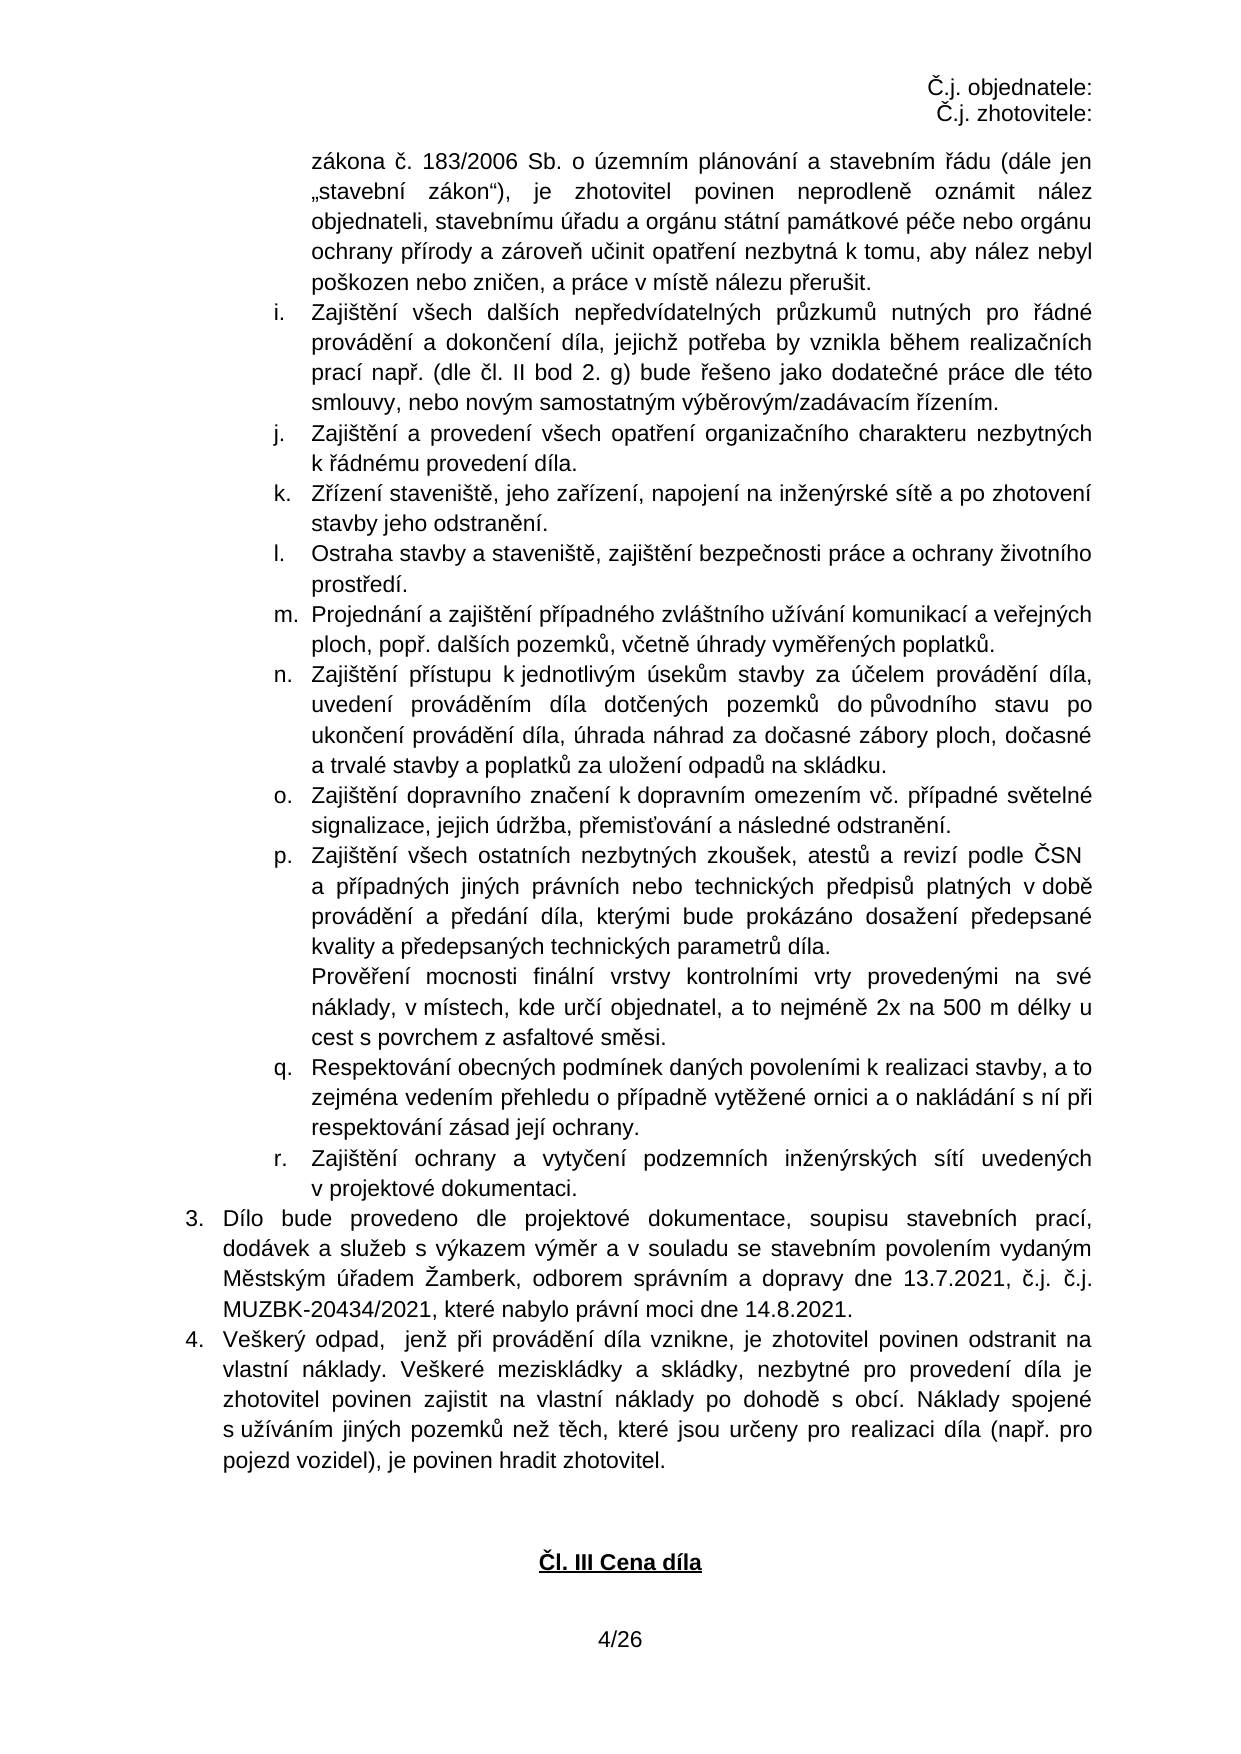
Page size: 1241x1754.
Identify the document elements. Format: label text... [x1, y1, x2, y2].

list Dílo bude provedeno dle projektové dokumentace, soupisu stavebních prací, dodávek a služeb s výkazem výměr a v souladu se stavebním povolením vydaným Městským úřadem Žamberk, odborem správním a dopravy dne 13.7.2021, č.j. č.j. MUZBK-20434/2021, které nabylo právní moci dne 14.8.2021. [185, 1205, 1093, 1322]
list Prověření mocnosti finální vrstvy kontrolními vrty provedenými na své náklady, v místech, kde určí objednatel, a to nejméně 2x na 500 m délky u cest s povrchem z asfaltové směsi. [311, 963, 1093, 1050]
list Zajištění všech ostatních nezbytných zkoušek, atestů a revizí podle ČSN a případných jiných právních nebo technických předpisů platných v době provádění a předání díla, kterými bude prokázáno dosažení předepsané kvality a předepsaných technických parametrů díla. [274, 842, 1093, 959]
list Zajištění všech dalších nepředvídatelných průzkumů nutných pro řádné provádění a dokončení díla, jejichž potřeba by vznikla během realizačních prací např. (dle čl. II bod 2. g) bude řešeno jako dodatečné práce dle této smlouvy, nebo novým samostatným výběrovým/zadávacím řízením. [274, 299, 1093, 416]
list Veškerý odpad, jenž při provádění díla vznikne, je zhotovitel povinen odstranit na vlastní náklady. Veškeré meziskládky a skládky, nezbytné pro provedení díla je zhotovitel povinen zajistit na vlastní náklady po dohodě s obcí. Náklady spojené s užíváním jiných pozemků než těch, které jsou určeny pro realizaci díla (např. pro pojezd vozidel), je povinen hradit zhotovitel. [185, 1326, 1093, 1473]
list Ostraha stavby a staveniště, zajištění bezpečnosti práce a ochrany životního prostředí. [274, 540, 1093, 597]
list Zřízení staveniště, jeho zařízení, napojení na inženýrské sítě a po zhotovení stavby jeho odstranění. [274, 480, 1093, 536]
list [274, 148, 1093, 295]
list Zajištění přístupu k jednotlivým úsekům stavby za účelem provádění díla, uvedení prováděním díla dotčených pozemků do původního stavu po ukončení provádění díla, úhrada náhrad za dočasné zábory ploch, dočasné a trvalé stavby a poplatků za uložení odpadů na skládku. [274, 661, 1093, 778]
list Zajištění dopravního značení k dopravním omezením vč. případné světelné signalizace, jejich údržba, přemisťování a následné odstranění. [274, 782, 1093, 838]
list Zajištění ochrany a vytyčení podzemních inženýrských sítí uvedených v projektové dokumentaci. [274, 1144, 1093, 1201]
list Zajištění a provedení všech opatření organizačního charakteru nezbytných k řádnému provedení díla. [274, 419, 1093, 476]
list Respektování obecných podmínek daných povoleními k realizaci stavby, a to zejména vedením přehledu o případně vytěžené ornici a o nakládání s ní při respektování zásad její ochrany. [274, 1054, 1093, 1141]
list Projednání a zajištění případného zvláštního užívání komunikací a veřejných ploch, popř. dalších pozemků, včetně úhrady vyměřených poplatků. [274, 601, 1093, 657]
text Čl. III Cena díla [148, 1549, 1093, 1575]
